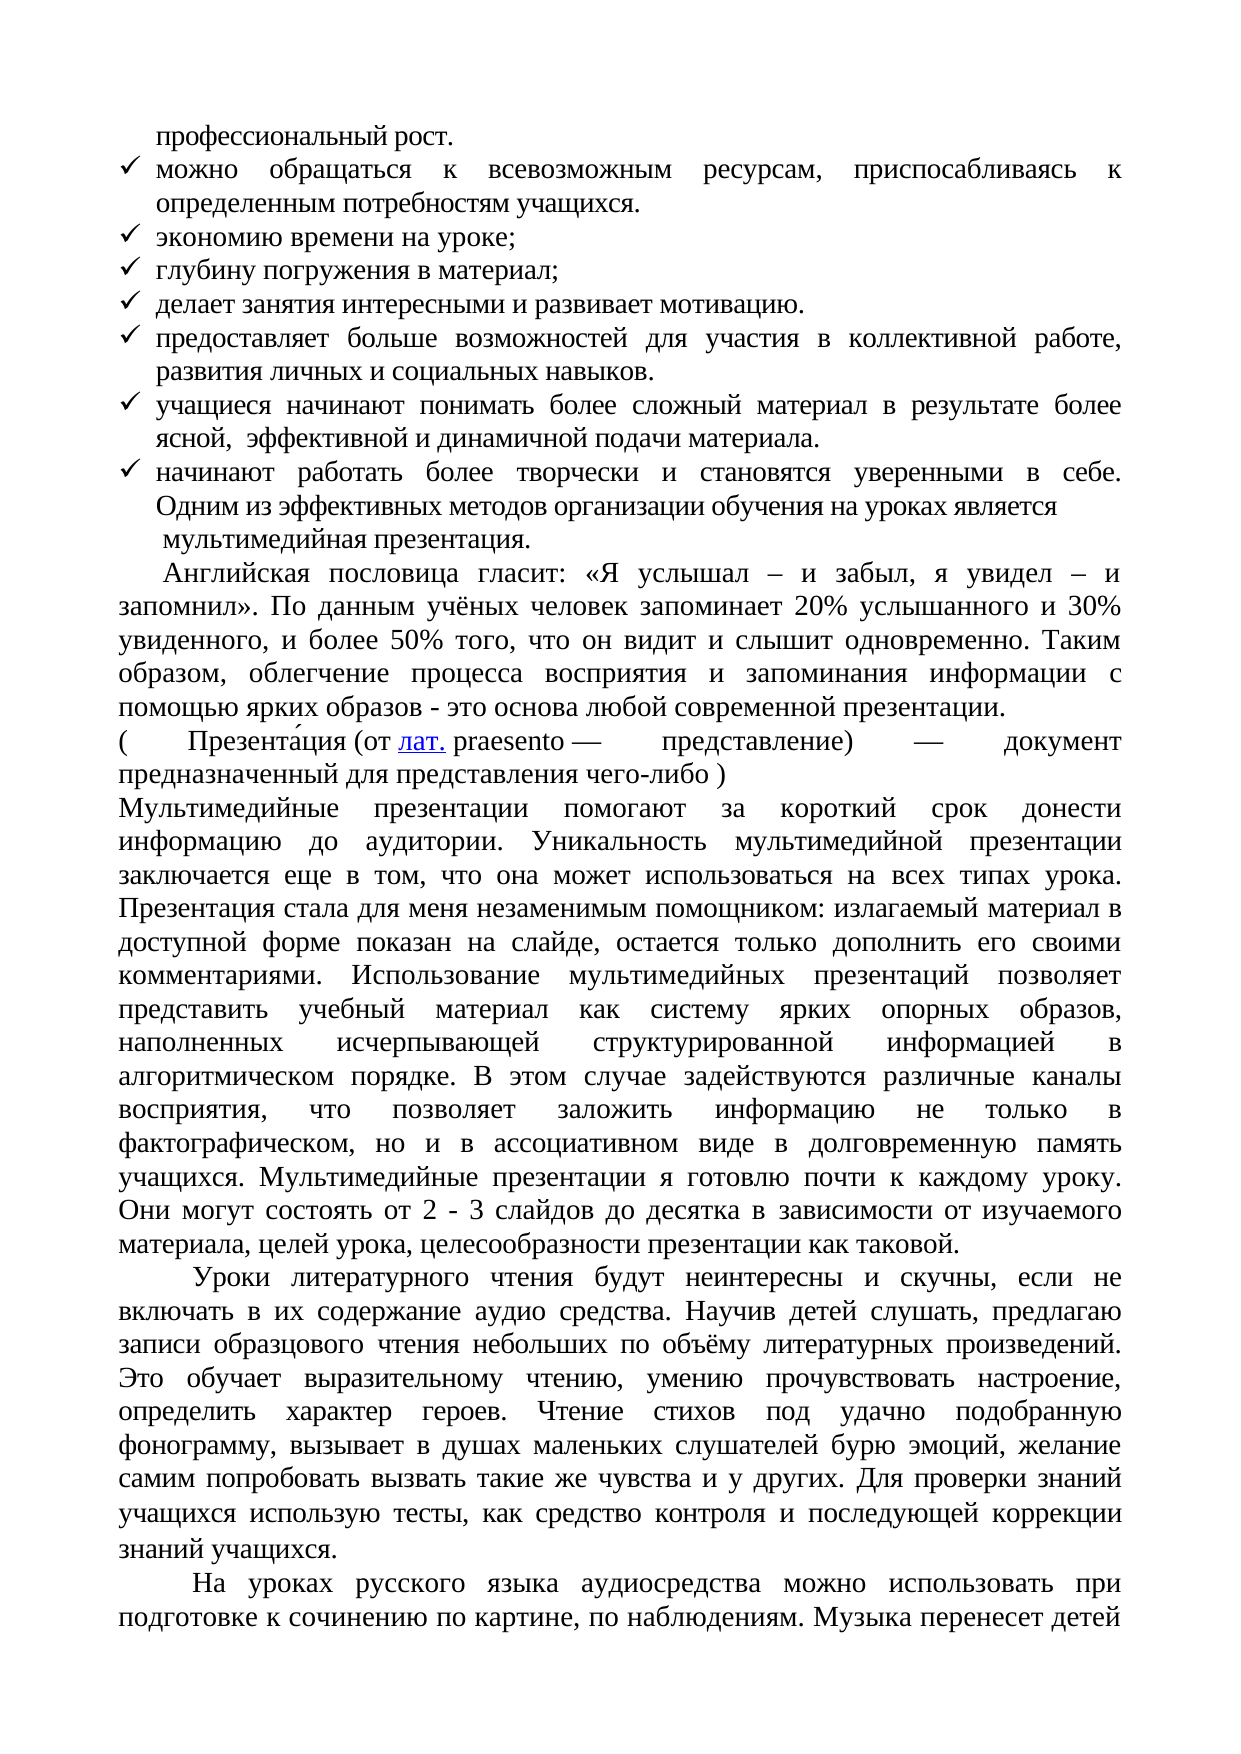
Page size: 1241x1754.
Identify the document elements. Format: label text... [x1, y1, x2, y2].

text Мультимедийные презентации помогают за короткий срок донести информацию до аудитории. Уникальность мультимедийной презентации заключается еще в том, что она может использоваться на всех типах урока. Презентация стала для меня незаменимым помощником: излагаемый материал в доступной форме показан на слайде, остается только дополнить его своими комментариями. Использование мультимедийных презентаций позволяет представить учебный материал как систему ярких опорных образов, наполненных исчерпывающей структурированной информацией в алгоритмическом порядке. В этом случае задействуются различные каналы восприятия, что позволяет заложить информацию не только в фактографическом, но и в ассоциативном виде в долговременную память учащихся. Мультимедийные презентации я готовлю почти к каждому уроку. Они могут состоять от 2 - 3 слайдов до десятка в зависимости от изучаемого материала, целей урока, целесообразности презентации как таковой. [118, 790, 1122, 1259]
text ( Презента́ция (от лат. praesento — представление) — документ предназначенный для представления чего-либо ) [118, 723, 1122, 790]
list делает занятия интересными и развивает мотивацию. [118, 286, 1122, 320]
list глубину погружения в материал; [118, 252, 1122, 286]
list начинают работать более творчески и становятся уверенными в себе. Одним из эффективных методов организации обучения на уроках является [118, 454, 1122, 521]
list экономию времени на уроке; [118, 219, 1122, 252]
text Уроки литературного чтения будут неинтересны и скучны, если не включать в их содержание аудио средства. Научив детей слушать, предлагаю записи образцового чтения небольших по объёму литературных произведений. Это обучает выразительному чтению, умению прочувствовать настроение, определить характер героев. Чтение стихов под удачно подобранную фонограмму, вызывает в душах маленьких слушателей бурю эмоций, желание самим попробовать вызвать такие же чувства и у других. Для проверки знаний учащихся использую тесты, как средство контроля и последующей коррекции знаний учащихся. [118, 1259, 1122, 1565]
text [118, 1565, 1122, 1632]
list предоставляет больше возможностей для участия в коллективной работе, развития личных и социальных навыков. [118, 320, 1122, 387]
list можно обращаться к всевозможным ресурсам, приспосабливаясь к определенным потребностям учащихся. [118, 152, 1122, 219]
list учащиеся начинают понимать более сложный материал в результате более ясной, эффективной и динамичной подачи материала. [118, 387, 1122, 454]
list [118, 118, 1122, 152]
text мультимедийная презентация. [118, 521, 1122, 555]
text Английская пословица гласит: «Я услышал – и забыл, я увидел – и запомнил». По данным учёных человек запоминает 20% услышанного и 30% увиденного, и более 50% того, что он видит и слышит одновременно. Таким образом, облегчение процесса восприятия и запоминания информации с помощью ярких образов - это основа любой современной презентации. [118, 555, 1122, 723]
